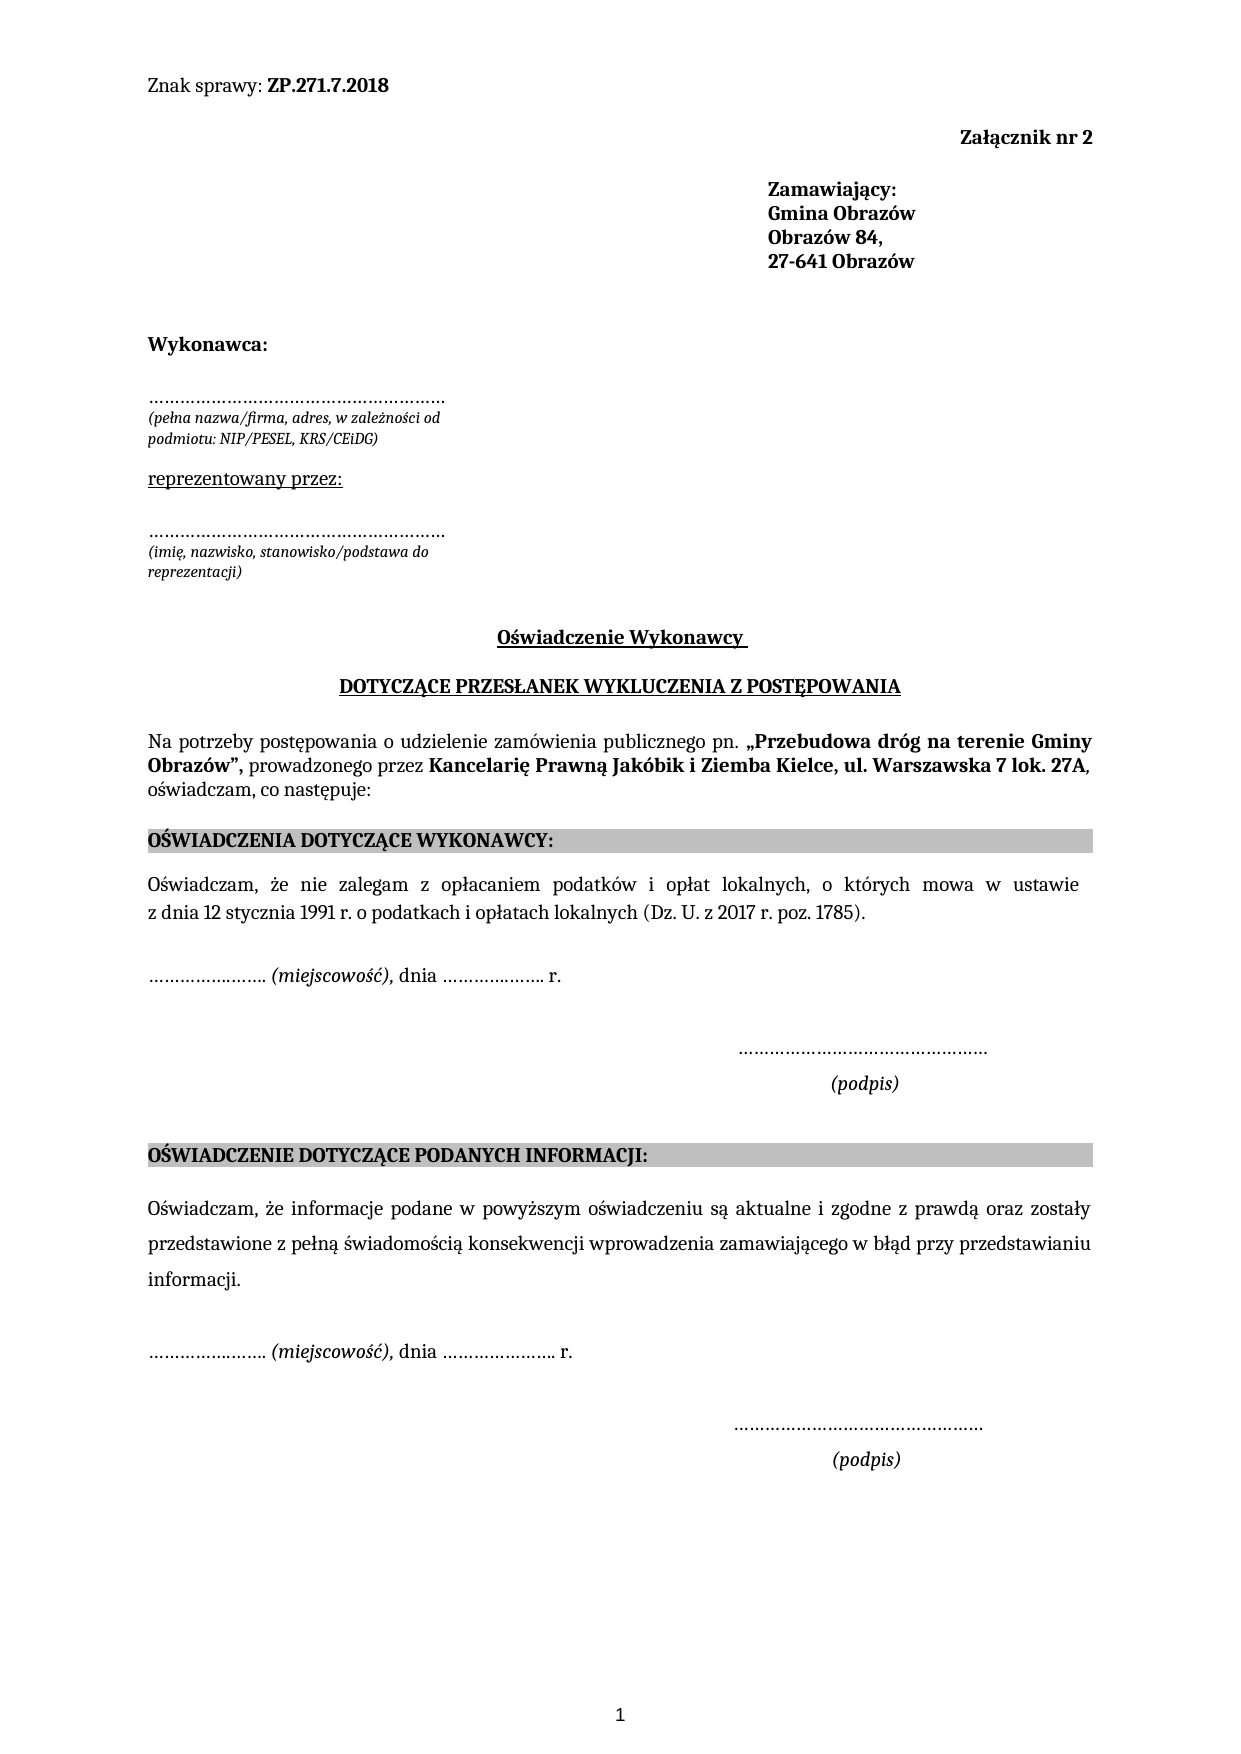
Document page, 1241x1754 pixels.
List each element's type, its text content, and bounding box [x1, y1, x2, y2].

text (imię, nazwisko, stanowisko/podstawa do reprezentacji) [148, 542, 472, 582]
text (pełna nazwa/firma, adres, w zależności od podmiotu: NIP/PESEL, KRS/CEiDG) [148, 409, 472, 448]
text Oświadczenie Wykonawcy [148, 626, 1093, 650]
text …………….……. (miejscowość), dnia …………………. r. [148, 1340, 1093, 1364]
text ………………………………………… [148, 1036, 1093, 1060]
text (podpis) [738, 1072, 1093, 1096]
text DOTYCZĄCE PRZESŁANEK WYKLUCZENIA Z POSTĘPOWANIA [148, 674, 1093, 698]
text Załącznik nr 2 [694, 126, 1093, 150]
text Zamawiający: [694, 177, 1093, 201]
text Obrazów 84, [768, 225, 1093, 249]
text OŚWIADCZENIA DOTYCZĄCE WYKONAWCY: [148, 829, 1093, 853]
text Wykonawca: [148, 333, 1093, 357]
text ………………………………………… [148, 1412, 1093, 1436]
text Na potrzeby postępowania o udzielenie zamówienia publicznego pn. „Przebudowa dróg na terenie Gminy Obrazów”, prowadzonego przez Kancelarię Prawną Jakóbik i Ziemba Kielce, ul. Warszawska 7 lok. 27A, oświadczam, co następuje: [148, 729, 1093, 801]
text Oświadczam, że informacje podane w powyższym oświadczeniu są aktualne i zgodne z prawdą oraz zostały przedstawione z pełną świadomością konsekwencji wprowadzenia zamawiającego w błąd przy przedstawianiu informacji. [148, 1196, 1093, 1292]
text 27-641 Obrazów [768, 249, 1093, 273]
text Oświadczam, że nie zalegam z opłacaniem podatków i opłat lokalnych, o których mowa w ustawie z dnia 12 stycznia 1991 r. o podatkach i opłatach lokalnych (Dz. U. z 2017 r. poz. 1785). [148, 873, 1093, 924]
text reprezentowany przez: [148, 467, 1093, 491]
text (podpis) [738, 1448, 1093, 1472]
text …………….……. (miejscowość), dnia ………….……. r. [148, 964, 1093, 988]
text ………………………………………………… [148, 518, 472, 542]
text Gmina Obrazów [768, 201, 1093, 225]
text OŚWIADCZENIE DOTYCZĄCE PODANYCH INFORMACJI: [148, 1143, 1093, 1167]
text ………………………………………………… [148, 385, 472, 409]
